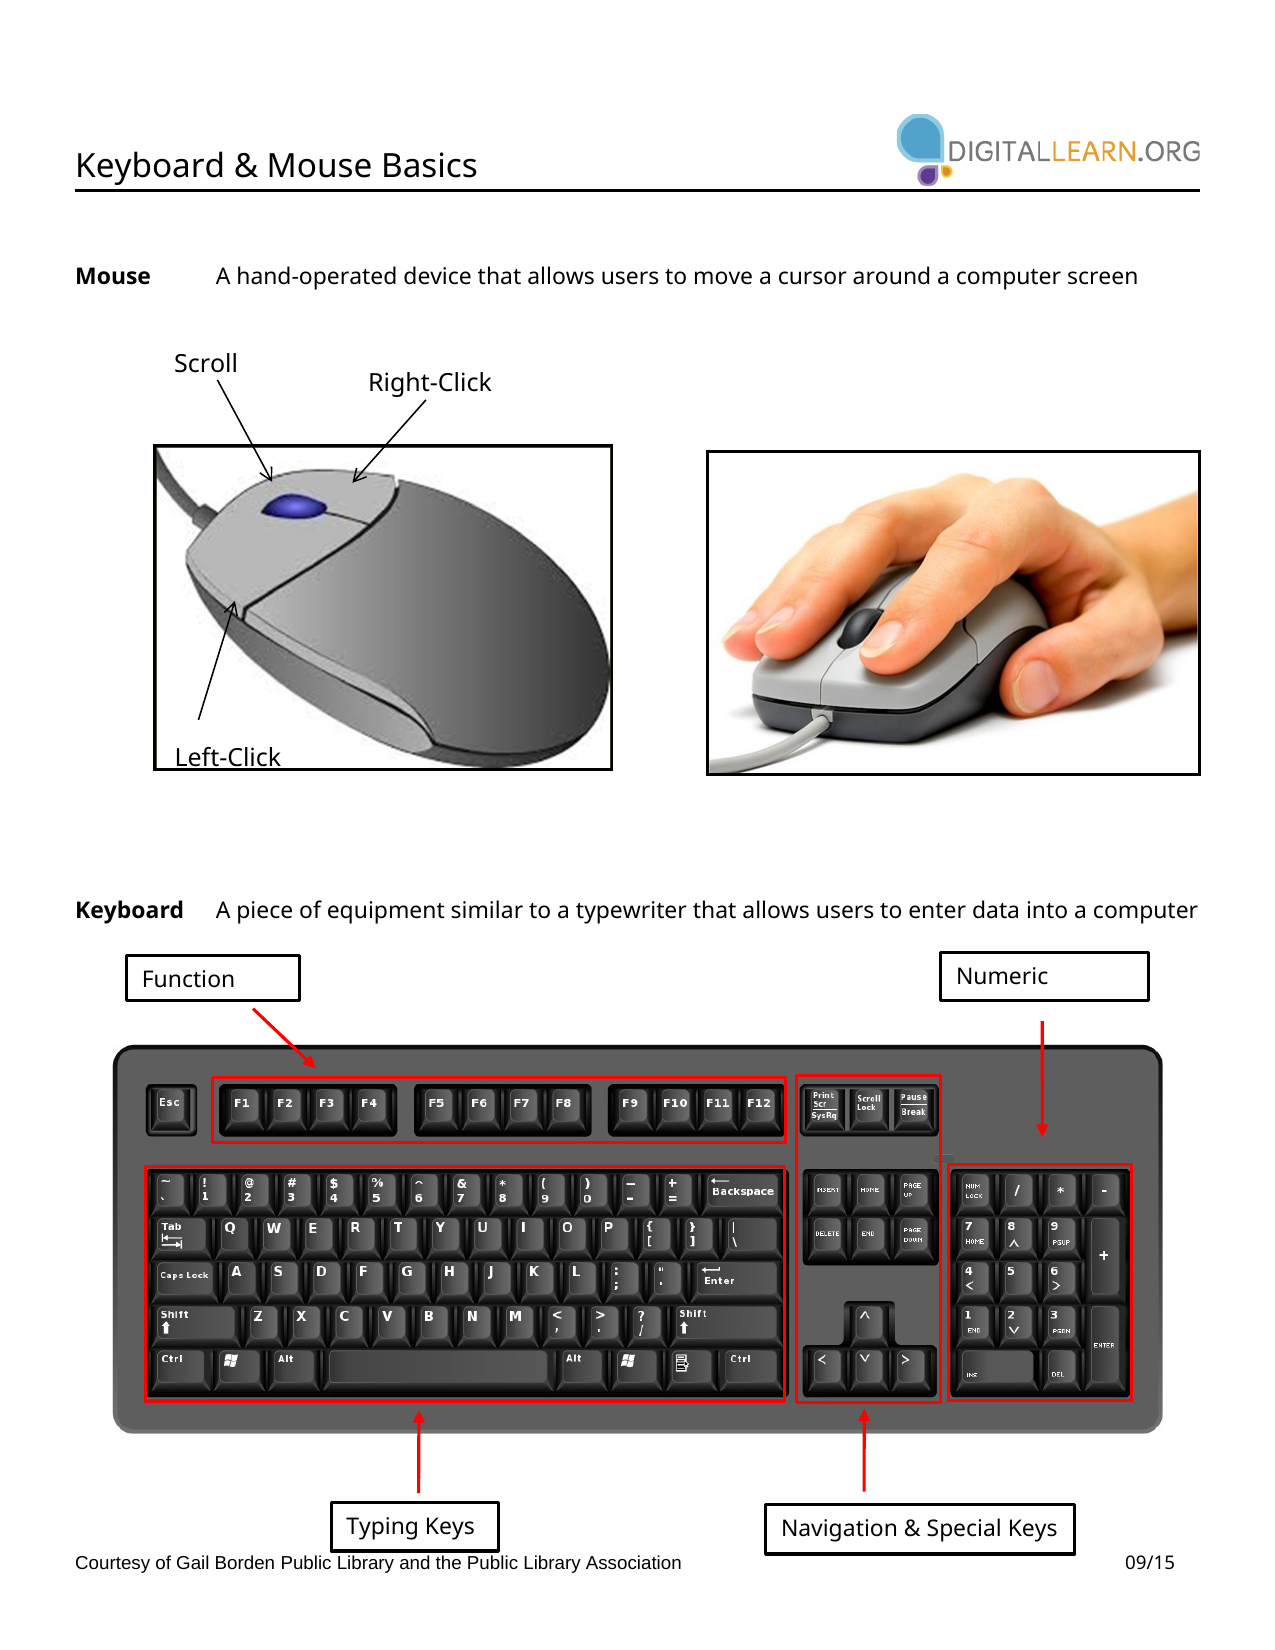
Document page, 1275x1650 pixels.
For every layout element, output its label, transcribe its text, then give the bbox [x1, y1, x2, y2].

picture [709, 453, 1198, 773]
picture [156, 447, 611, 768]
text Mouse A hand-operated device that allows users to move a cursor around a computer screen [75, 260, 1200, 291]
text Keyboard A piece of equipment similar to a typewriter that allows users to enter data into a computer [75, 894, 1200, 926]
text Keyboard & Mouse Basics [75, 141, 1200, 189]
picture [896, 114, 1200, 186]
picture [112, 1044, 1163, 1434]
